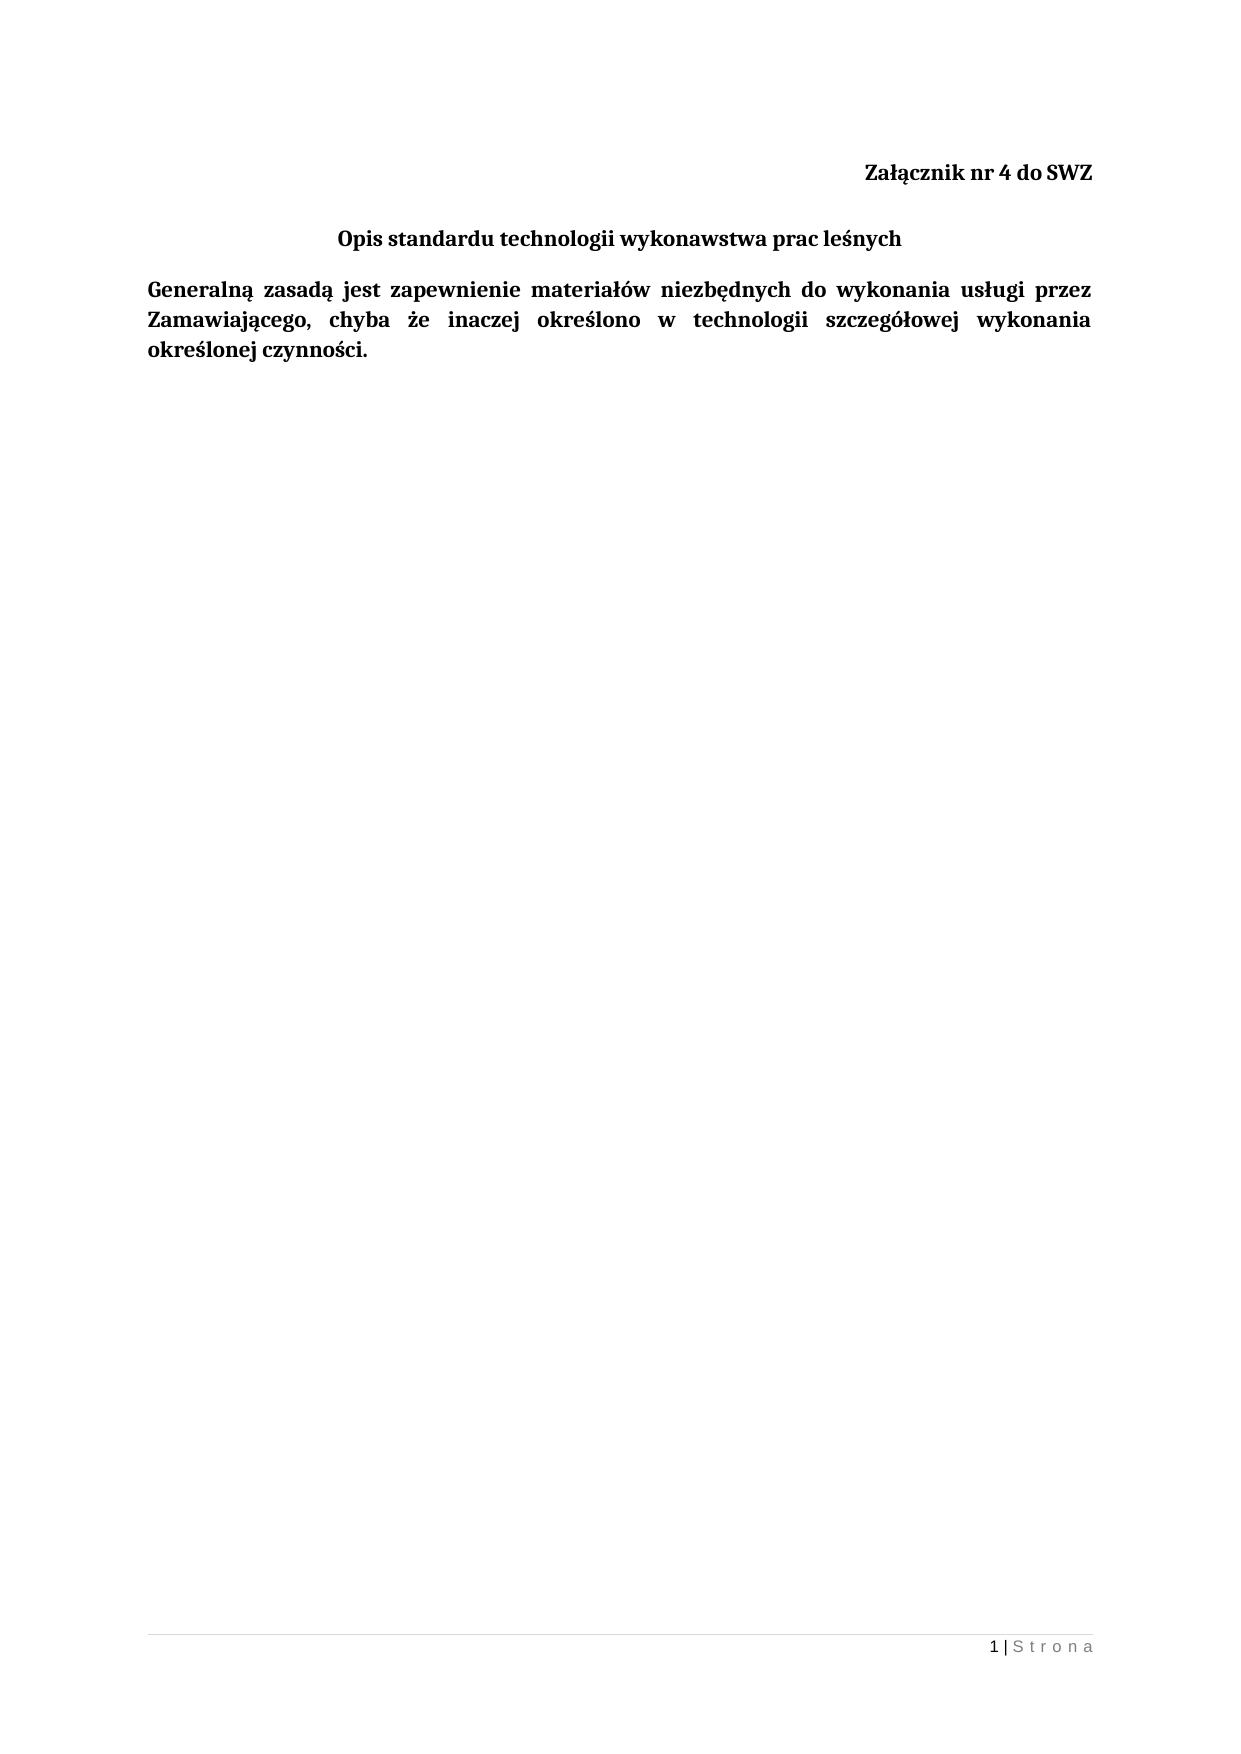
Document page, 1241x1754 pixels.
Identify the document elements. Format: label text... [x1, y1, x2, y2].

text Opis standardu technologii wykonawstwa prac leśnych [148, 225, 1093, 252]
text Załącznik nr 4 do SWZ [148, 160, 1093, 186]
text Generalną zasadą jest zapewnienie materiałów niezbędnych do wykonania usługi przez Zamawiającego, chyba że inaczej określono w technologii szczegółowej wykonania określonej czynności. [148, 276, 1093, 363]
